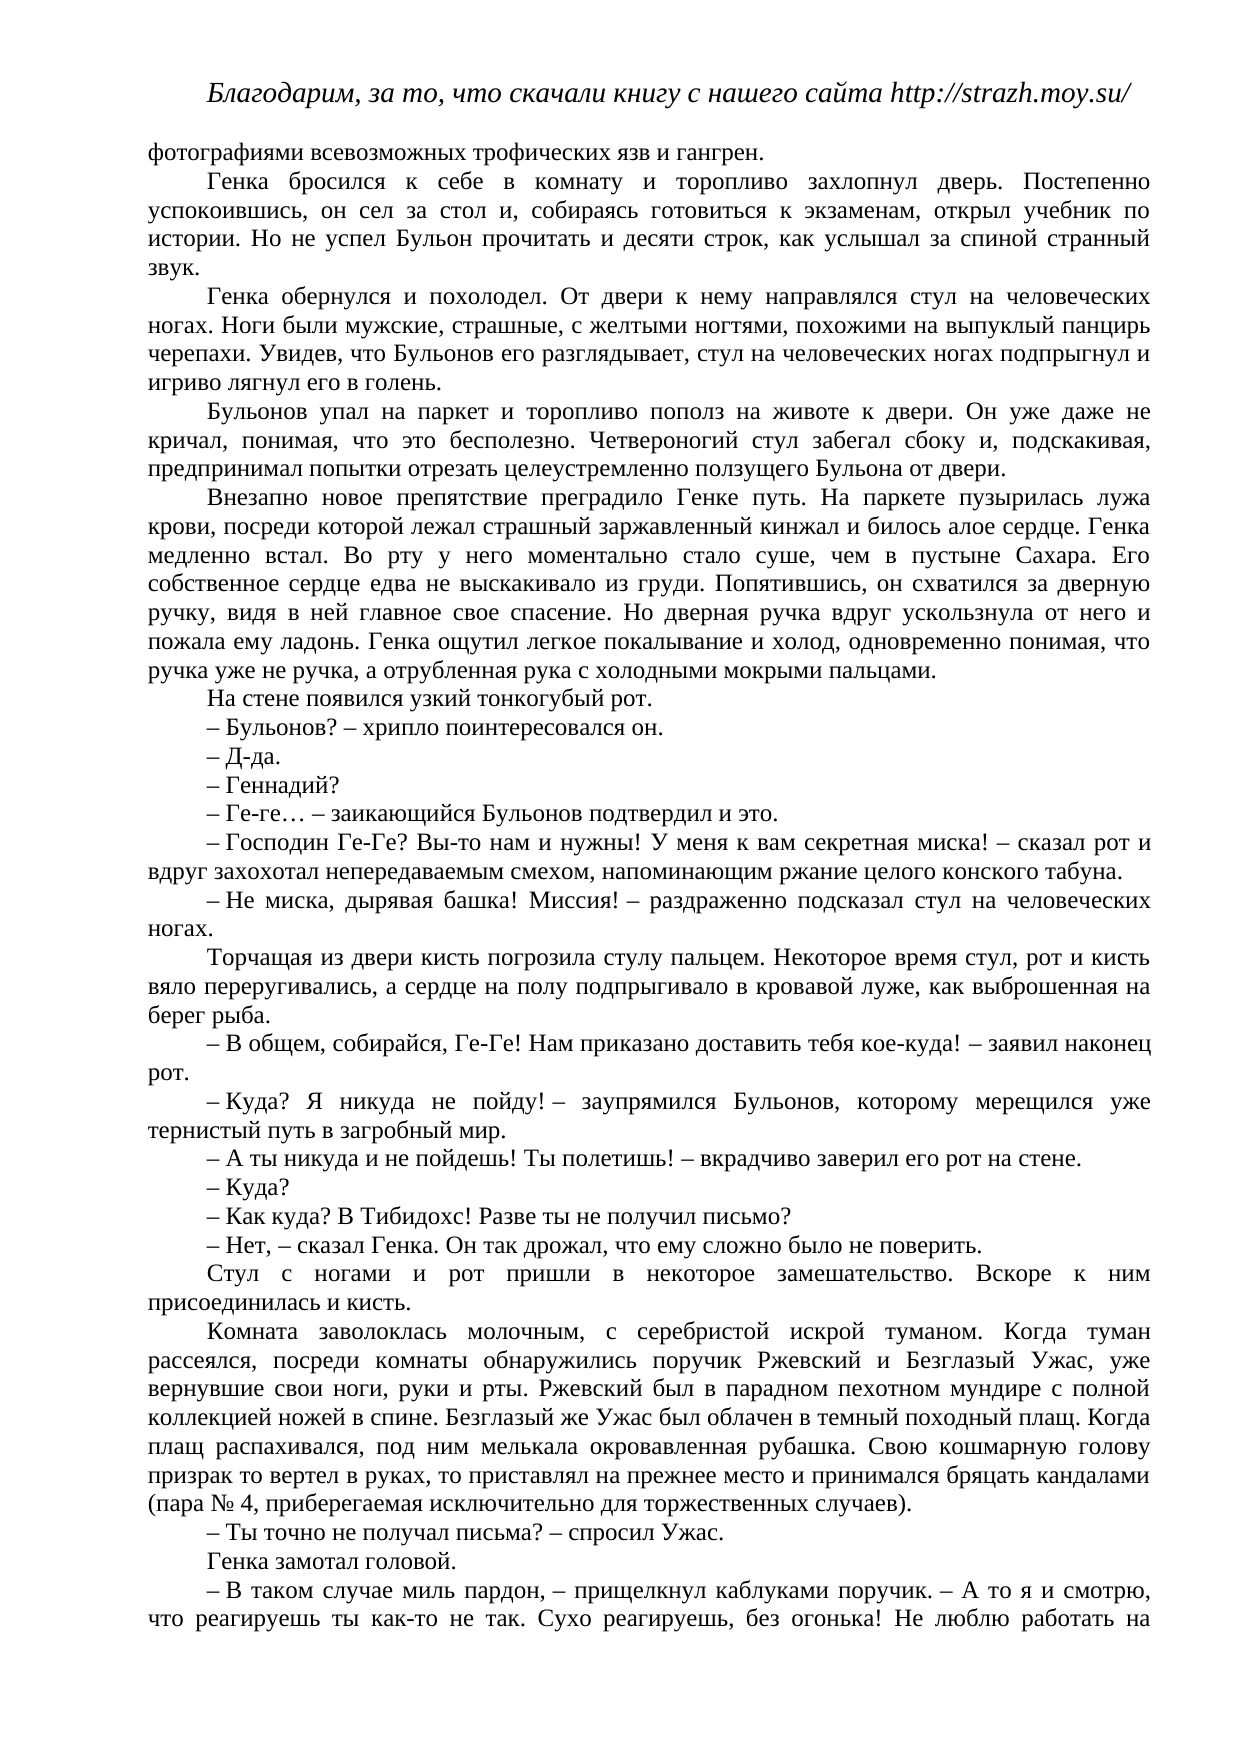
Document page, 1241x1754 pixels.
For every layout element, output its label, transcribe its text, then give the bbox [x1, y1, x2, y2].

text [148, 137, 1152, 166]
text Стул с ногами и рот пришли в некоторое замешательство. Вскоре к ним присоединилась и кисть. [148, 1258, 1152, 1316]
text Генка бросился к себе в комнату и торопливо захлопнул дверь. Постепенно успокоившись, он сел за стол и, собираясь готовиться к экзаменам, открыл учебник по истории. Но не успел Бульон прочитать и десяти строк, как услышал за спиной странный звук. [148, 166, 1152, 281]
text – Господин Ге-Ге? Вы-то нам и нужны! У меня к вам секретная миска! – сказал рот и вдруг захохотал непередаваемым смехом, напоминающим ржание целого конского табуна. [148, 827, 1152, 885]
text На стене появился узкий тонкогубый рот. [148, 683, 1152, 712]
text Генка обернулся и похолодел. От двери к нему направлялся стул на человеческих ногах. Ноги были мужские, страшные, с желтыми ногтями, похожими на выпуклый панцирь черепахи. Увидев, что Бульонов его разглядывает, стул на человеческих ногах подпрыгнул и игриво лягнул его в голень. [148, 281, 1152, 396]
text – Куда? Я никуда не пойду! – заупрямился Бульонов, которому мерещился уже тернистый путь в загробный мир. [148, 1086, 1152, 1143]
text – Куда? [148, 1172, 1152, 1201]
text – Бульонов? – хрипло поинтересовался он. [148, 712, 1152, 741]
text – Ге-ге… – заикающийся Бульонов подтвердил и это. [148, 798, 1152, 827]
text Внезапно новое препятствие преградило Генке путь. На паркете пузырилась лужа крови, посреди которой лежал страшный заржавленный кинжал и билось алое сердце. Генка медленно встал. Во рту у него моментально стало суше, чем в пустыне Сахара. Его собственное сердце едва не выскакивало из груди. Попятившись, он схватился за дверную ручку, видя в ней главное свое спасение. Но дверная ручка вдруг ускользнула от него и пожала ему ладонь. Генка ощутил легкое покалывание и холод, одновременно понимая, что ручка уже не ручка, а отрубленная рука с холодными мокрыми пальцами. [148, 482, 1152, 683]
text – Ты точно не получал письма? – спросил Ужас. [148, 1517, 1152, 1546]
text Генка замотал головой. [148, 1546, 1152, 1575]
text Бульонов упал на паркет и торопливо пополз на животе к двери. Он уже даже не кричал, понимая, что это бесполезно. Четвероногий стул забегал сбоку и, подскакивая, предпринимал попытки отрезать целеустремленно ползущего Бульона от двери. [148, 396, 1152, 482]
text – В общем, собирайся, Ге-Ге! Нам приказано доставить тебя кое-куда! – заявил наконец рот. [148, 1028, 1152, 1086]
text – Нет, – сказал Генка. Он так дрожал, что ему сложно было не поверить. [148, 1230, 1152, 1258]
text Торчащая из двери кисть погрозила стулу пальцем. Некоторое время стул, рот и кисть вяло переругивались, а сердце на полу подпрыгивало в кровавой луже, как выброшенная на берег рыба. [148, 942, 1152, 1028]
text – А ты никуда и не пойдешь! Ты полетишь! – вкрадчиво заверил его рот на стене. [148, 1143, 1152, 1172]
text Комната заволоклась молочным, с серебристой искрой туманом. Когда туман рассеялся, посреди комнаты обнаружились поручик Ржевский и Безглазый Ужас, уже вернувшие свои ноги, руки и рты. Ржевский был в парадном пехотном мундире с полной коллекцией ножей в спине. Безглазый же Ужас был облачен в темный походный плащ. Когда плащ распахивался, под ним мелькала окровавленная рубашка. Свою кошмарную голову призрак то вертел в руках, то приставлял на прежнее место и принимался бряцать кандалами (пара № 4, приберегаемая исключительно для торжественных случаев). [148, 1316, 1152, 1517]
text – Д-да. [148, 741, 1152, 770]
text – Как куда? В Тибидохс! Разве ты не получил письмо? [148, 1201, 1152, 1230]
text – Геннадий? [148, 770, 1152, 798]
text – Не миска, дырявая башка! Миссия! – раздраженно подсказал стул на человеческих ногах. [148, 885, 1152, 942]
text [148, 1575, 1152, 1632]
